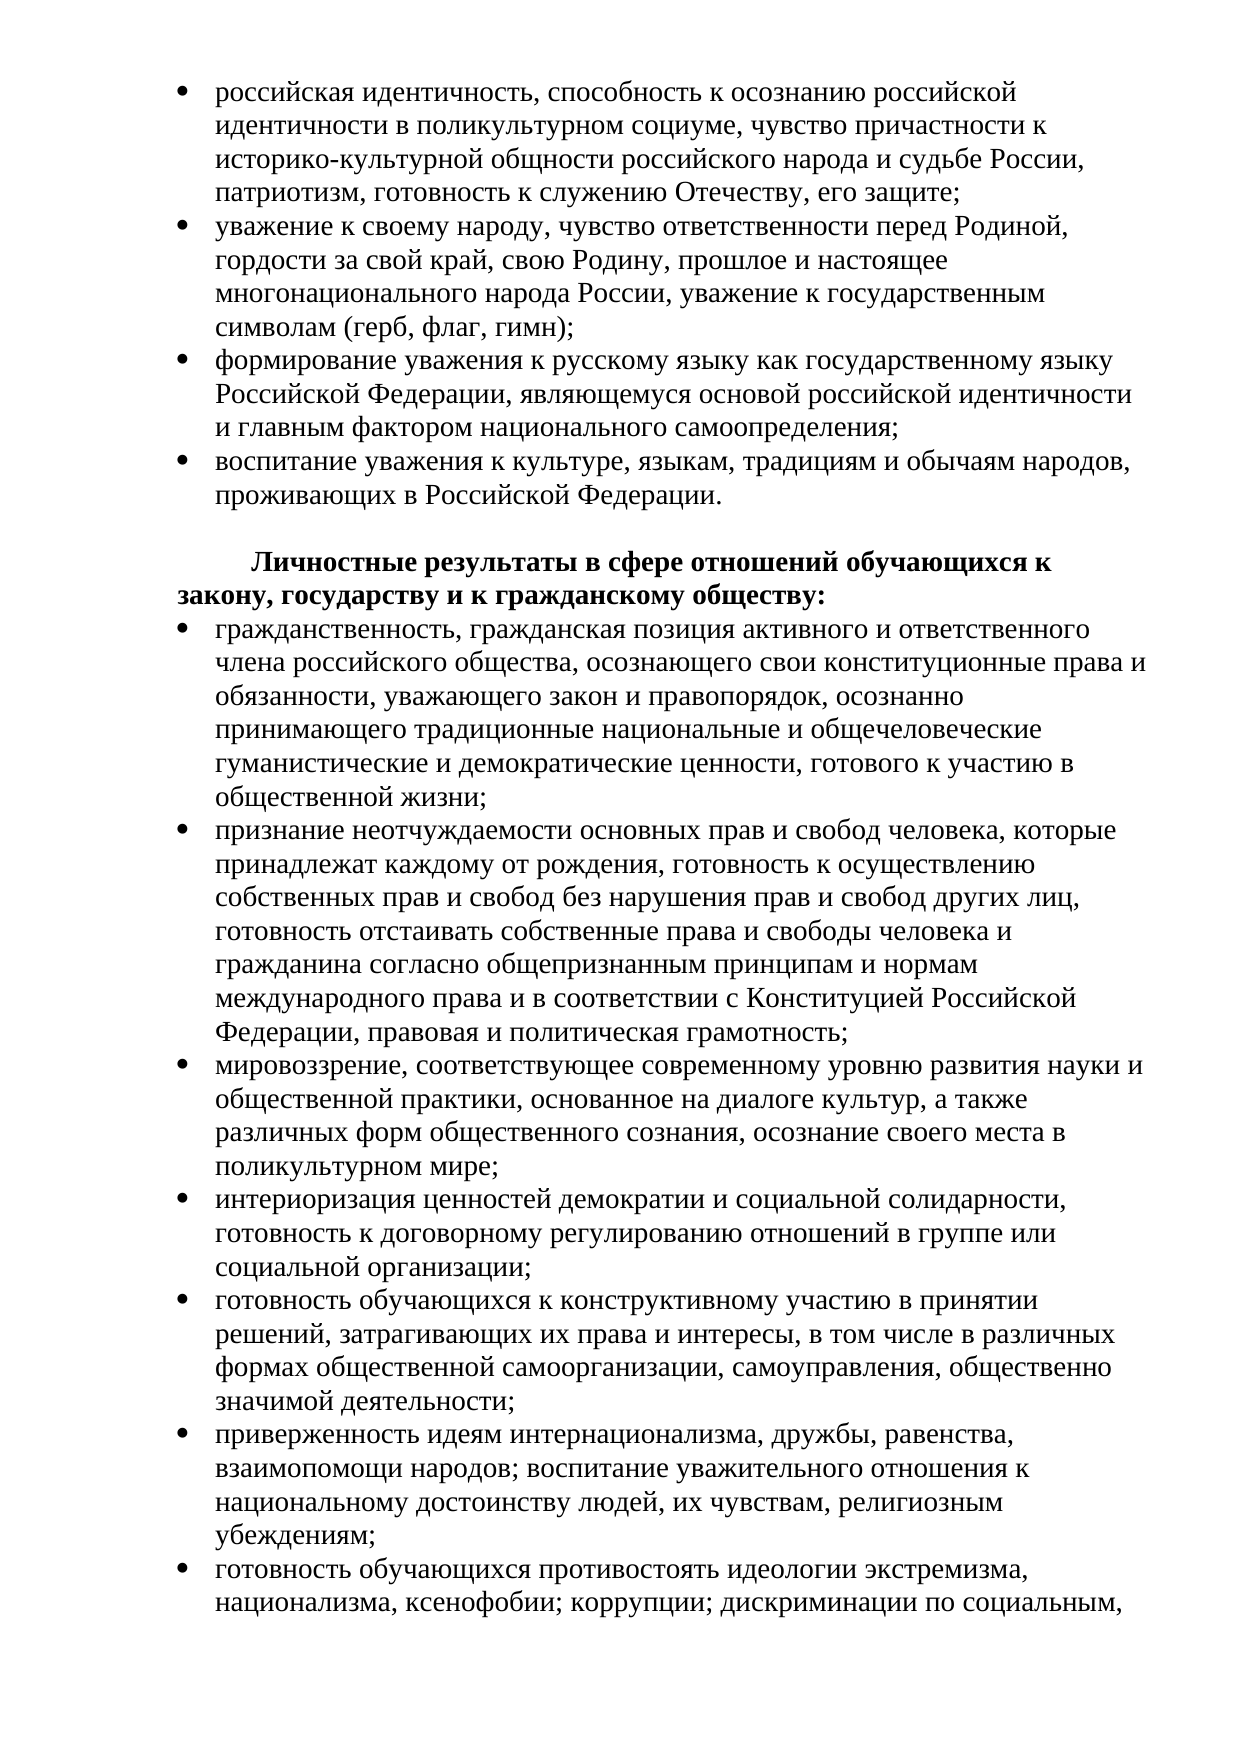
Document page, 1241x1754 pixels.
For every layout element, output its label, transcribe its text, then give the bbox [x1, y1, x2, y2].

list воспитание уважения к культуре, языкам, традициям и обычаям народов, проживающих в Российской Федерации. [177, 443, 1152, 510]
list приверженность идеям интернационализма, дружбы, равенства, взаимопомощи народов; воспитание уважительного отношения к национальному достоинству людей, их чувствам, религиозным убеждениям; [177, 1416, 1152, 1551]
list уважение к своему народу, чувство ответственности перед Родиной, гордости за свой край, свою Родину, прошлое и настоящее многонационального народа России, уважение к государственным символам (герб, флаг, гимн); [177, 208, 1152, 342]
list интериоризация ценностей демократии и социальной солидарности, готовность к договорному регулированию отношений в группе или социальной организации; [177, 1181, 1152, 1282]
list признание неотчуждаемости основных прав и свобод человека, которые принадлежат каждому от рождения, готовность к осуществлению собственных прав и свобод без нарушения прав и свобод других лиц, готовность отстаивать собственные права и свободы человека и гражданина согласно общепризнанным принципам и нормам международного права и в соответствии с Конституцией Российской Федерации, правовая и политическая грамотность; [177, 812, 1152, 1047]
list российская идентичность, способность к осознанию российской идентичности в поликультурном социуме, чувство причастности к историко-культурной общности российского народа и судьбе России, патриотизм, готовность к служению Отечеству, его защите; [177, 74, 1152, 208]
list формирование уважения к русскому языку как государственному языку Российской Федерации, являющемуся основой российской идентичности и главным фактором национального самоопределения; [177, 342, 1152, 443]
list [177, 1551, 1152, 1618]
list готовность обучающихся к конструктивному участию в принятии решений, затрагивающих их права и интересы, в том числе в различных формах общественной самоорганизации, самоуправления, общественно значимой деятельности; [177, 1282, 1152, 1416]
list гражданственность, гражданская позиция активного и ответственного члена российского общества, осознающего свои конституционные права и обязанности, уважающего закон и правопорядок, осознанно принимающего традиционные национальные и общечеловеческие гуманистические и демократические ценности, готового к участию в общественной жизни; [177, 611, 1152, 812]
list мировоззрение, соответствующее современному уровню развития науки и общественной практики, основанное на диалоге культур, а также различных форм общественного сознания, осознание своего места в поликультурном мире; [177, 1047, 1152, 1181]
text Личностные результаты в сфере отношений обучающихся к закону, государству и к гражданскому обществу: [177, 544, 1152, 611]
